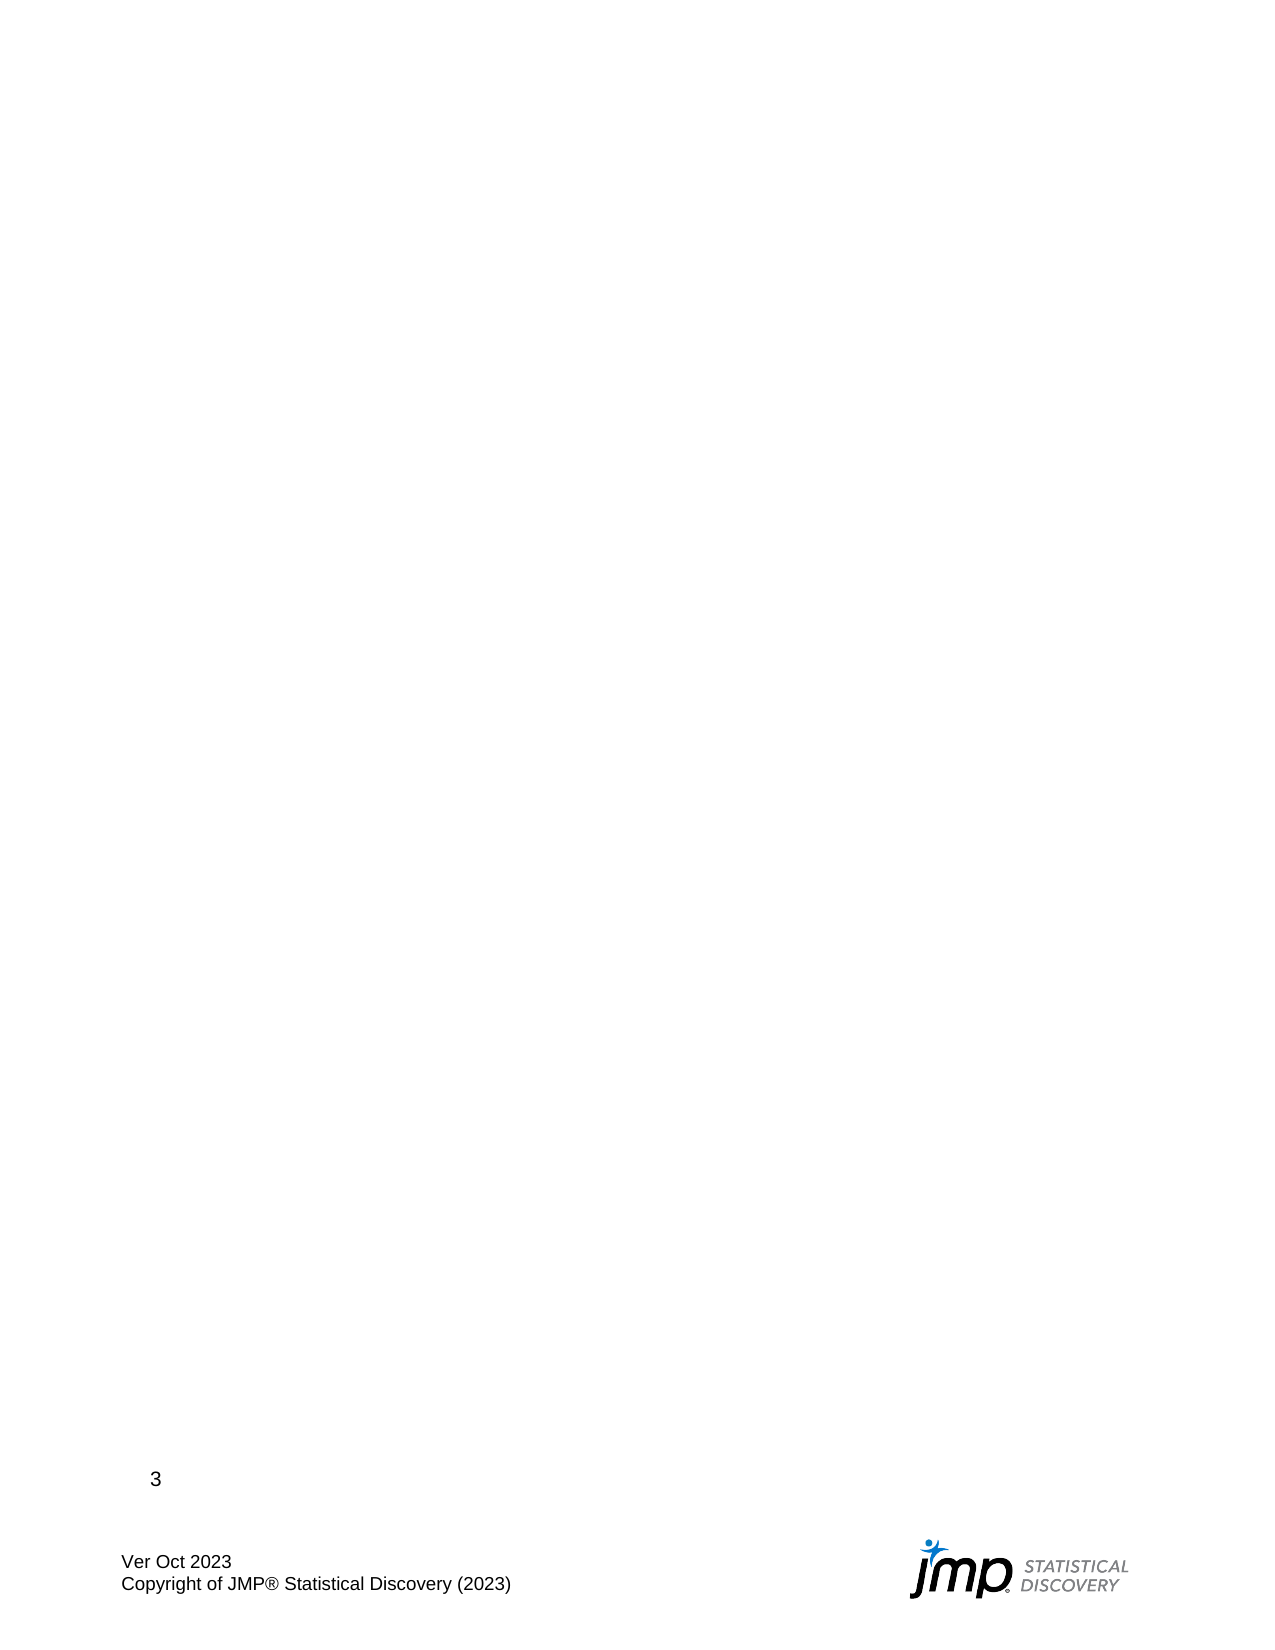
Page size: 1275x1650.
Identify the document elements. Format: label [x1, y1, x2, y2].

picture [909, 1539, 1129, 1599]
